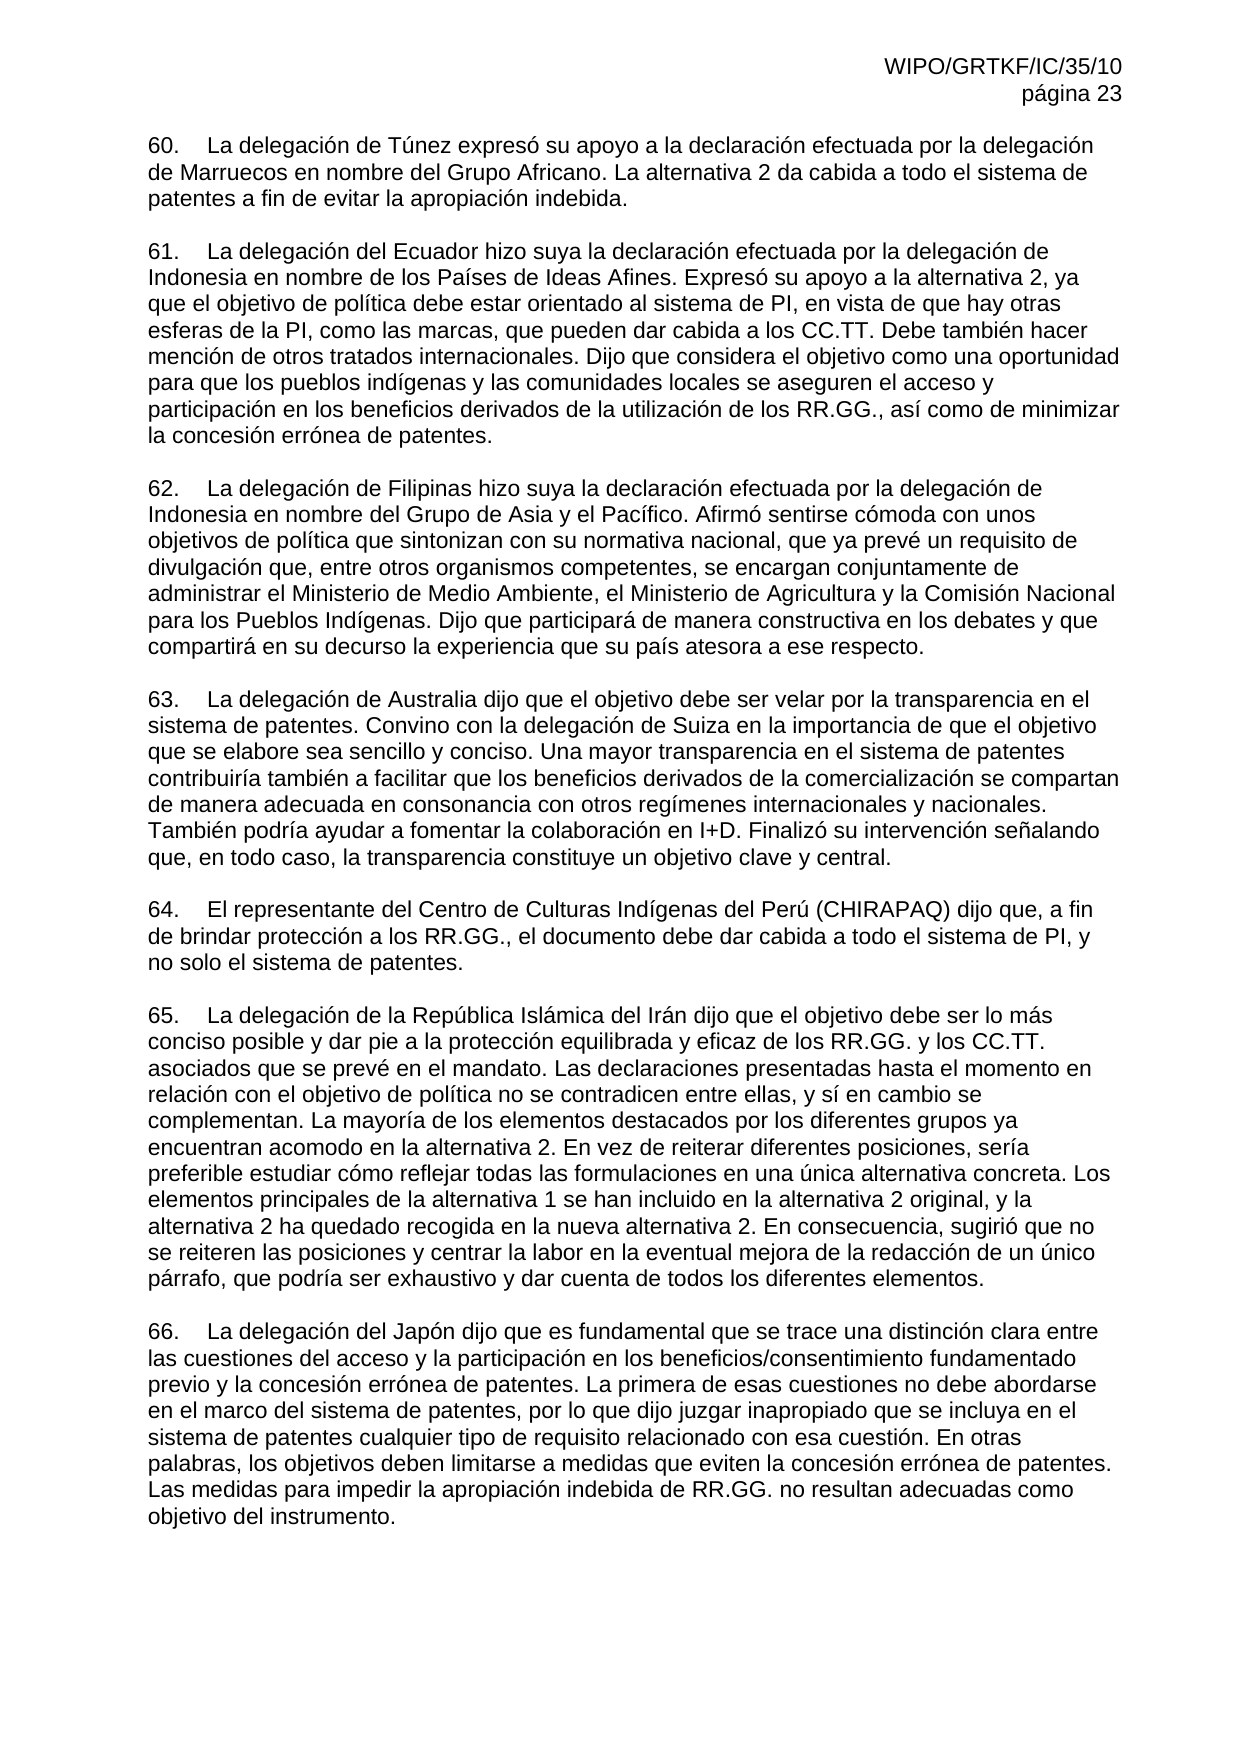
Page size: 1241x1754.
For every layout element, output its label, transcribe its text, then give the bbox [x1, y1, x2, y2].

list La delegación de Filipinas hizo suya la declaración efectuada por la delegación de Indonesia en nombre del Grupo de Asia y el Pacífico. Afirmó sentirse cómoda con unos objetivos de política que sintonizan con su normativa nacional, que ya prevé un requisito de divulgación que, entre otros organismos competentes, se encargan conjuntamente de administrar el Ministerio de Medio Ambiente, el Ministerio de Agricultura y la Comisión Nacional para los Pueblos Indígenas. Dijo que participará de manera constructiva en los debates y que compartirá en su decurso la experiencia que su país atesora a ese respecto. [148, 475, 1122, 659]
list La delegación de la República Islámica del Irán dijo que el objetivo debe ser lo más conciso posible y dar pie a la protección equilibrada y eficaz de los RR.GG. y los CC.TT. asociados que se prevé en el mandato. Las declaraciones presentadas hasta el momento en relación con el objetivo de política no se contradicen entre ellas, y sí en cambio se complementan. La mayoría de los elementos destacados por los diferentes grupos ya encuentran acomodo en la alternativa 2. En vez de reiterar diferentes posiciones, sería preferible estudiar cómo reflejar todas las formulaciones en una única alternativa concreta. Los elementos principales de la alternativa 1 se han incluido en la alternativa 2 original, y la alternativa 2 ha quedado recogida en la nueva alternativa 2. En consecuencia, sugirió que no se reiteren las posiciones y centrar la labor en la eventual mejora de la redacción de un único párrafo, que podría ser exhaustivo y dar cuenta de todos los diferentes elementos. [148, 1002, 1122, 1292]
list La delegación del Japón dijo que es fundamental que se trace una distinción clara entre las cuestiones del acceso y la participación en los beneficios/consentimiento fundamentado previo y la concesión errónea de patentes. La primera de esas cuestiones no debe abordarse en el marco del sistema de patentes, por lo que dijo juzgar inapropiado que se incluya en el sistema de patentes cualquier tipo de requisito relacionado con esa cuestión. En otras palabras, los objetivos deben limitarse a medidas que eviten la concesión errónea de patentes. Las medidas para impedir la apropiación indebida de RR.GG. no resultan adecuadas como objetivo del instrumento. [148, 1318, 1122, 1529]
list El representante del Centro de Culturas Indígenas del Perú (CHIRAPAQ) dijo que, a fin de brindar protección a los RR.GG., el documento debe dar cabida a todo el sistema de PI, y no solo el sistema de patentes. [148, 896, 1122, 976]
list La delegación del Ecuador hizo suya la declaración efectuada por la delegación de Indonesia en nombre de los Países de Ideas Afines. Expresó su apoyo a la alternativa 2, ya que el objetivo de política debe estar orientado al sistema de PI, en vista de que hay otras esferas de la PI, como las marcas, que pueden dar cabida a los CC.TT. Debe también hacer mención de otros tratados internacionales. Dijo que considera el objetivo como una oportunidad para que los pueblos indígenas y las comunidades locales se aseguren el acceso y participación en los beneficios derivados de la utilización de los RR.GG., así como de minimizar la concesión errónea de patentes. [148, 238, 1122, 448]
list La delegación de Australia dijo que el objetivo debe ser velar por la transparencia en el sistema de patentes. Convino con la delegación de Suiza en la importancia de que el objetivo que se elabore sea sencillo y conciso. Una mayor transparencia en el sistema de patentes contribuiría también a facilitar que los beneficios derivados de la comercialización se compartan de manera adecuada en consonancia con otros regímenes internacionales y nacionales. También podría ayudar a fomentar la colaboración en I+D. Finalizó su intervención señalando que, en todo caso, la transparencia constituye un objetivo clave y central. [148, 686, 1122, 870]
list La delegación de Túnez expresó su apoyo a la declaración efectuada por la delegación de Marruecos en nombre del Grupo Africano. La alternativa 2 da cabida a todo el sistema de patentes a fin de evitar la apropiación indebida. [148, 132, 1122, 211]
